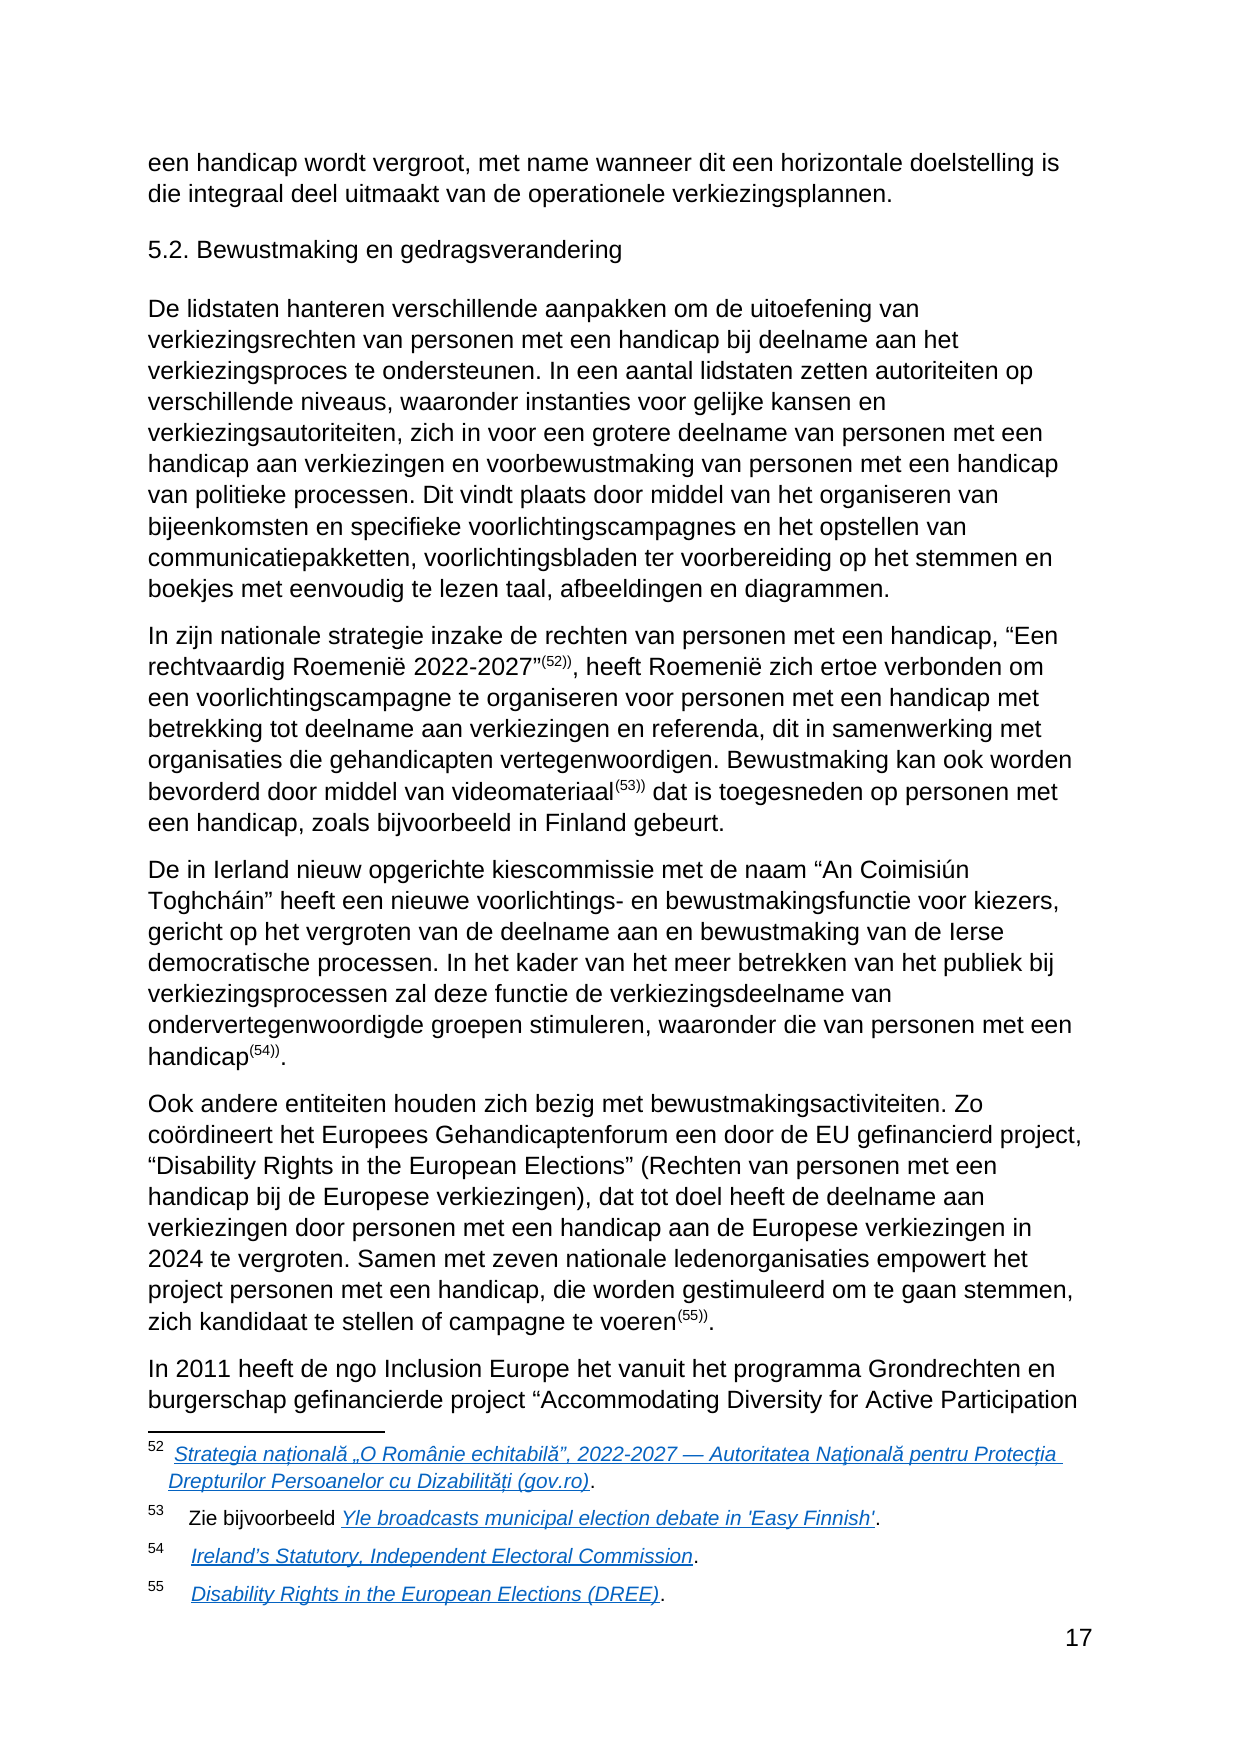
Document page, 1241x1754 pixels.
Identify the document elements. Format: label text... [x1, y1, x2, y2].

text De in Ierland nieuw opgerichte kiescommissie met de naam “An Coimisiún Toghcháin” heeft een nieuwe voorlichtings- en bewustmakingsfunctie voor kiezers, gericht op het vergroten van de deelname aan en bewustmaking van de Ierse democratische processen. In het kader van het meer betrekken van het publiek bij verkiezingsprocessen zal deze functie de verkiezingsdeelname van ondervertegenwoordigde groepen stimuleren, waaronder die van personen met een handicap()). [148, 855, 1092, 1070]
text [148, 148, 1092, 207]
text De lidstaten hanteren verschillende aanpakken om de uitoefening van verkiezingsrechten van personen met een handicap bij deelname aan het verkiezingsproces te ondersteunen. In een aantal lidstaten zetten autoriteiten op verschillende niveaus, waaronder instanties voor gelijke kansen en verkiezingsautoriteiten, zich in voor een grotere deelname van personen met een handicap aan verkiezingen en voorbewustmaking van personen met een handicap van politieke processen. Dit vindt plaats door middel van het organiseren van bijeenkomsten en specifieke voorlichtingscampagnes en het opstellen van communicatiepakketten, voorlichtingsbladen ter voorbereiding op het stemmen en boekjes met eenvoudig te lezen taal, afbeeldingen en diagrammen. [148, 294, 1092, 602]
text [148, 1354, 1092, 1414]
text Ook andere entiteiten houden zich bezig met bewustmakingsactiviteiten. Zo coördineert het Europees Gehandicaptenforum een door de EU gefinancierd project, “Disability Rights in the European Elections” (Rechten van personen met een handicap bij de Europese verkiezingen), dat tot doel heeft de deelname aan verkiezingen door personen met een handicap aan de Europese verkiezingen in 2024 te vergroten. Samen met zeven nationale ledenorganisaties empowert het project personen met een handicap, die worden gestimuleerd om te gaan stemmen, zich kandidaat te stellen of campagne te voeren()). [148, 1089, 1092, 1335]
subtitle 5.2. Bewustmaking en gedragsverandering [148, 235, 1092, 263]
text In zijn nationale strategie inzake de rechten van personen met een handicap, “Een rechtvaardig Roemenië 2022-2027”()), heeft Roemenië zich ertoe verbonden om een voorlichtingscampagne te organiseren voor personen met een handicap met betrekking tot deelname aan verkiezingen en referenda, dit in samenwerking met organisaties die gehandicapten vertegenwoordigen. Bewustmaking kan ook worden bevorderd door middel van videomateriaal()) dat is toegesneden op personen met een handicap, zoals bijvoorbeeld in Finland gebeurt. [148, 621, 1092, 836]
